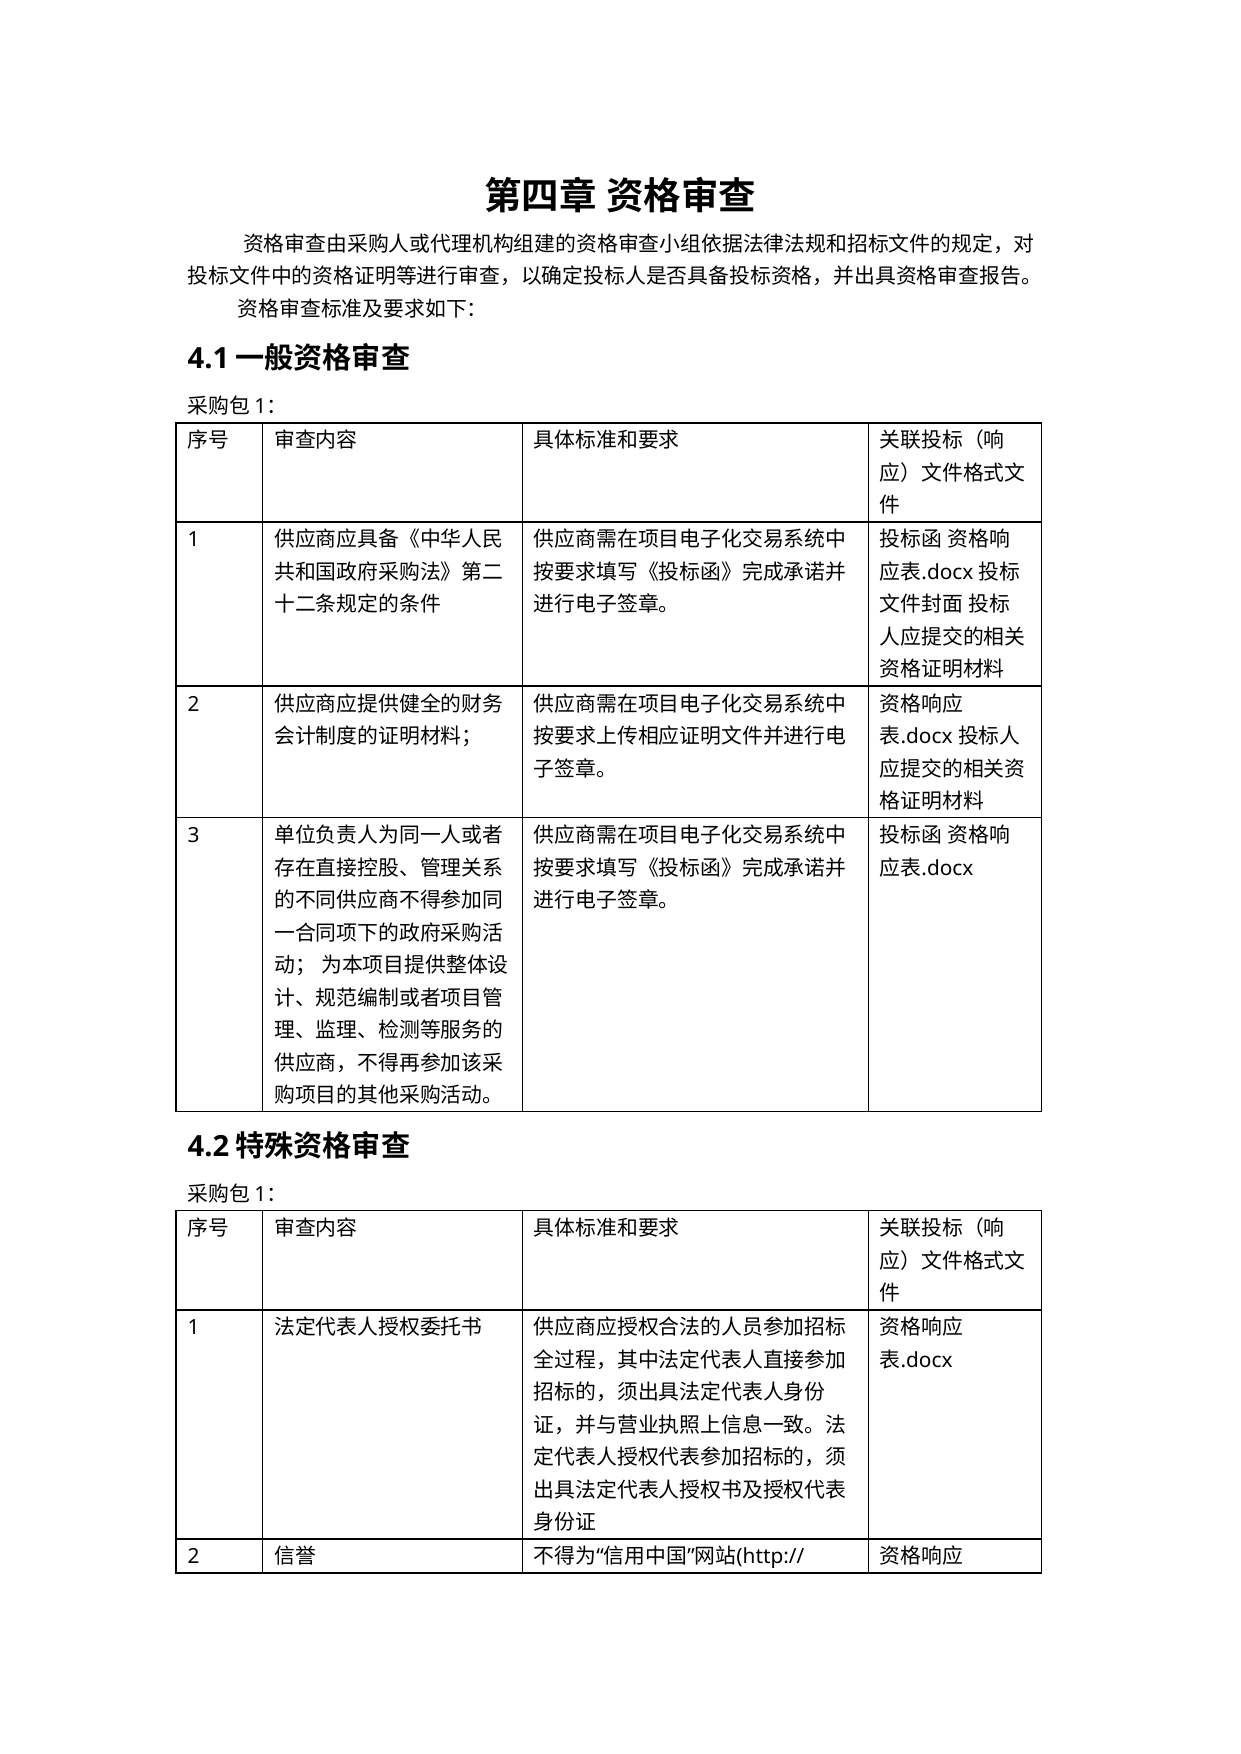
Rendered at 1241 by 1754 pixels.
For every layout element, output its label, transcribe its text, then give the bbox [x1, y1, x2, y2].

table_header 关联投标（响应）文件格式文件 [869, 424, 1041, 521]
table_cell 供应商应授权合法的人员参加招标全过程，其中法定代表人直接参加招标的，须出具法定代表人身份证，并与营业执照上信息一致。法定代表人授权代表参加招标的，须出具法定代表人授权书及授权代表身份证 [523, 1311, 868, 1538]
table_cell 资格响应表.docx 投标人应提交的相关资格证明材料 [869, 687, 1041, 817]
table_cell 供应商需在项目电子化交易系统中按要求上传相应证明文件并进行电子签章。 [523, 687, 868, 817]
table_cell 1 [177, 1311, 262, 1538]
table_cell 资格响应表.docx [869, 1540, 1041, 1572]
text 采购包1： [187, 389, 1053, 422]
table_header 序号 [177, 1211, 262, 1309]
table_cell 2 [177, 687, 262, 817]
table_header 审查内容 [263, 1211, 522, 1309]
text 4.2特殊资格审查 [187, 1112, 1053, 1177]
table_cell 供应商应提供健全的财务会计制度的证明材料； [263, 687, 522, 817]
table_cell 2 [177, 1540, 262, 1572]
table_cell 3 [177, 818, 262, 1111]
table_cell 投标函 资格响应表.docx 投标文件封面 投标人应提交的相关资格证明材料 [869, 523, 1041, 685]
table_header 具体标准和要求 [523, 424, 868, 521]
table_header 序号 [177, 424, 262, 521]
table_header 关联投标（响应）文件格式文件 [869, 1211, 1041, 1309]
table_cell 法定代表人授权委托书 [263, 1311, 522, 1538]
table_cell 1 [177, 523, 262, 685]
table_cell 供应商需在项目电子化交易系统中按要求填写《投标函》完成承诺并进行电子签章。 [523, 818, 868, 1111]
table_cell 投标函 资格响应表.docx [869, 818, 1041, 1111]
text 采购包1： [187, 1177, 1053, 1210]
table_cell 供应商需在项目电子化交易系统中按要求填写《投标函》完成承诺并进行电子签章。 [523, 523, 868, 685]
text 资格审查由采购人或代理机构组建的资格审查小组依据法律法规和招标文件的规定，对投标文件中的资格证明等进行审查，以确定投标人是否具备投标资格，并出具资格审查报告。 [187, 227, 1053, 292]
text 4.1一般资格审查 [187, 324, 1053, 389]
table_cell 信誉 [263, 1540, 522, 1572]
table_cell 资格响应表.docx [869, 1311, 1041, 1538]
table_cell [523, 1540, 868, 1572]
text 资格审查标准及要求如下： [187, 292, 1053, 324]
table_cell 单位负责人为同一人或者存在直接控股、管理关系的不同供应商不得参加同一合同项下的政府采购活动； 为本项目提供整体设计、规范编制或者项目管理、监理、检测等服务的供应商，不得再参加该采购项目的其他采购活动。 [263, 818, 522, 1111]
text 第四章 资格审查 [187, 162, 1053, 227]
table_header 具体标准和要求 [523, 1211, 868, 1309]
table_cell 供应商应具备《中华人民共和国政府采购法》第二十二条规定的条件 [263, 523, 522, 685]
table_header 审查内容 [263, 424, 522, 521]
